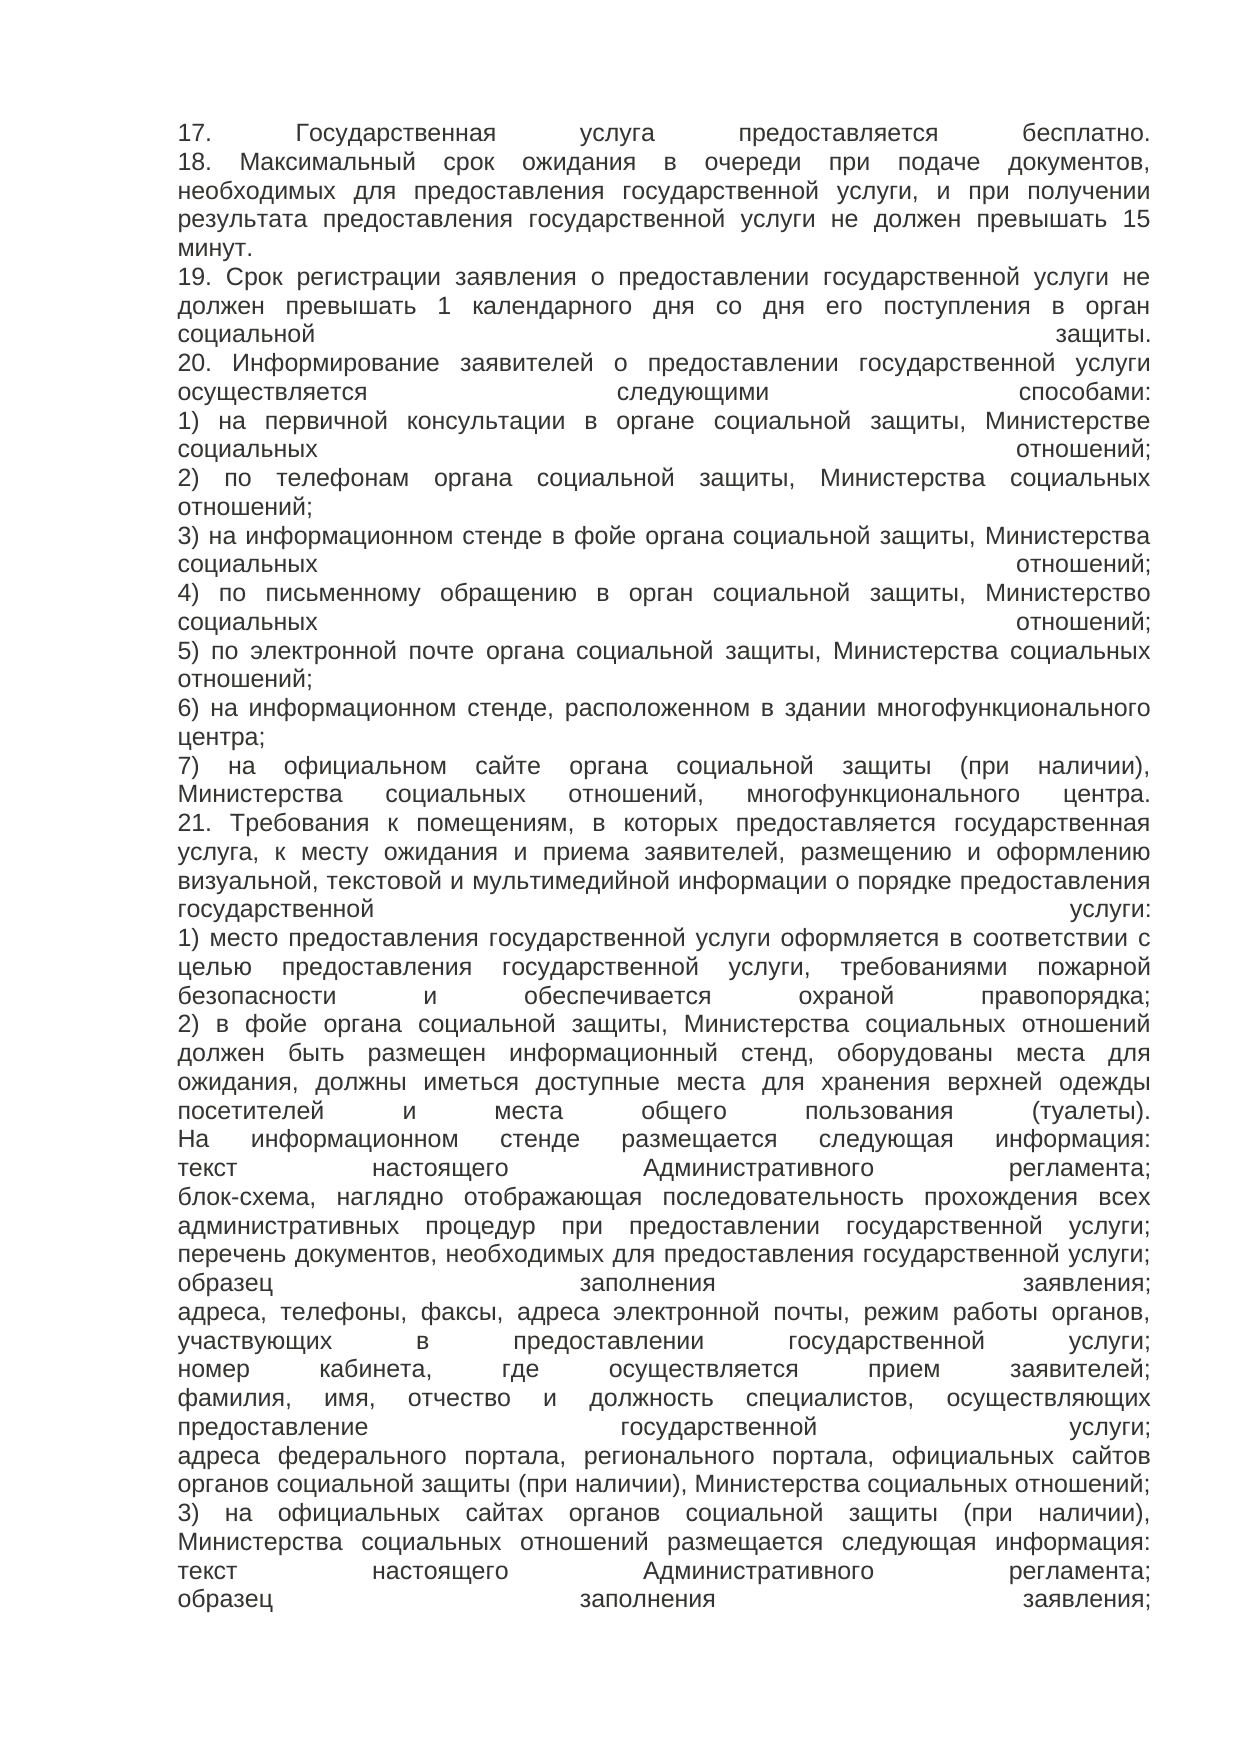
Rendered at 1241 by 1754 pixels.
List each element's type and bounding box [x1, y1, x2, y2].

text [177, 118, 1152, 1613]
